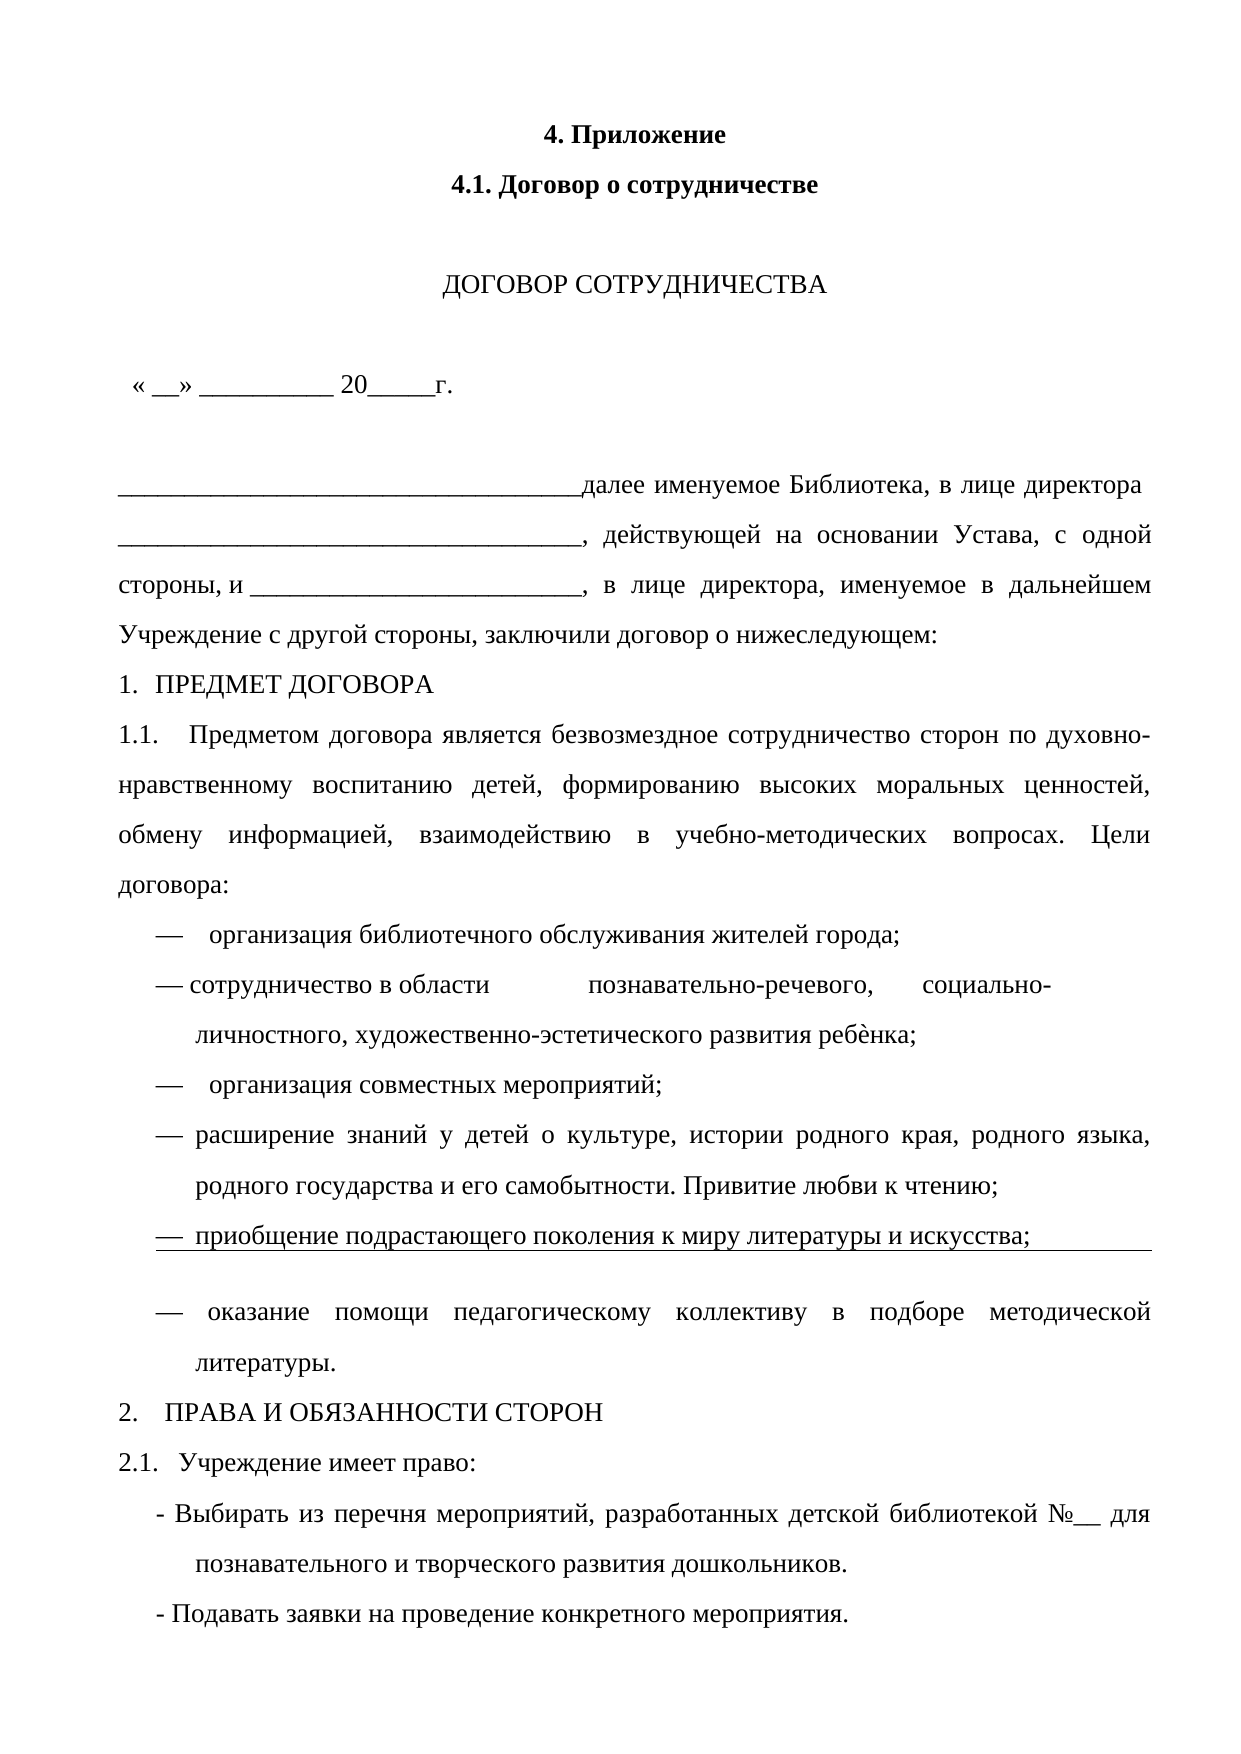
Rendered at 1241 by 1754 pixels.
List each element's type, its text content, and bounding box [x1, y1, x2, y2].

list Предметом договора является безвозмездное сотрудничество сторон по духовно-нравственному воспитанию детей, формированию высоких моральных ценностей, обмену информацией, взаимодействию в учебно-методических вопросах. Цели договора: [118, 718, 1152, 899]
text - Подавать заявки на проведение конкретного мероприятия. [118, 1597, 1152, 1628]
list организация совместных мероприятий; [118, 1068, 1152, 1100]
list ПРЕДМЕТ ДОГОВОРА [118, 668, 1152, 699]
subtitle 4. Приложение 4.1. Договор о сотрудничестве [118, 118, 1152, 199]
text личностного, художественно-эстетического развития ребѐнка; [118, 1018, 1152, 1049]
text — оказание помощи педагогическому коллективу в подборе методической литературы. [156, 1295, 1152, 1377]
list Учреждение имеет право: [118, 1447, 1152, 1478]
list ПРАВА И ОБЯЗАННОСТИ СТОРОН [118, 1396, 1152, 1428]
text ДОГОВОР СОТРУДНИЧЕСТВА [118, 268, 1152, 299]
text далее именуемое Библиотека, в лице директора , действующей на основании Устава, с одной стороны, и , в лице директора, именуемое в дальнейшем Учреждение с другой стороны, заключили договор о нижеследующем: [118, 468, 1152, 649]
list организация библиотечного обслуживания жителей города; [118, 918, 1152, 949]
list приобщение подрастающего поколения к миру литературы и искусства; [156, 1219, 1152, 1250]
text « __» 20_____г. [118, 368, 1152, 399]
list расширение знаний у детей о культуре, истории родного края, родного языка, родного государства и его самобытности. Привитие любви к чтению; [156, 1119, 1152, 1200]
text — сотрудничество в области познавательно-речевого, социально- [118, 968, 1152, 999]
text - Выбирать из перечня мероприятий, разработанных детской библиотекой №__ для познавательного и творческого развития дошкольников. [156, 1497, 1152, 1578]
